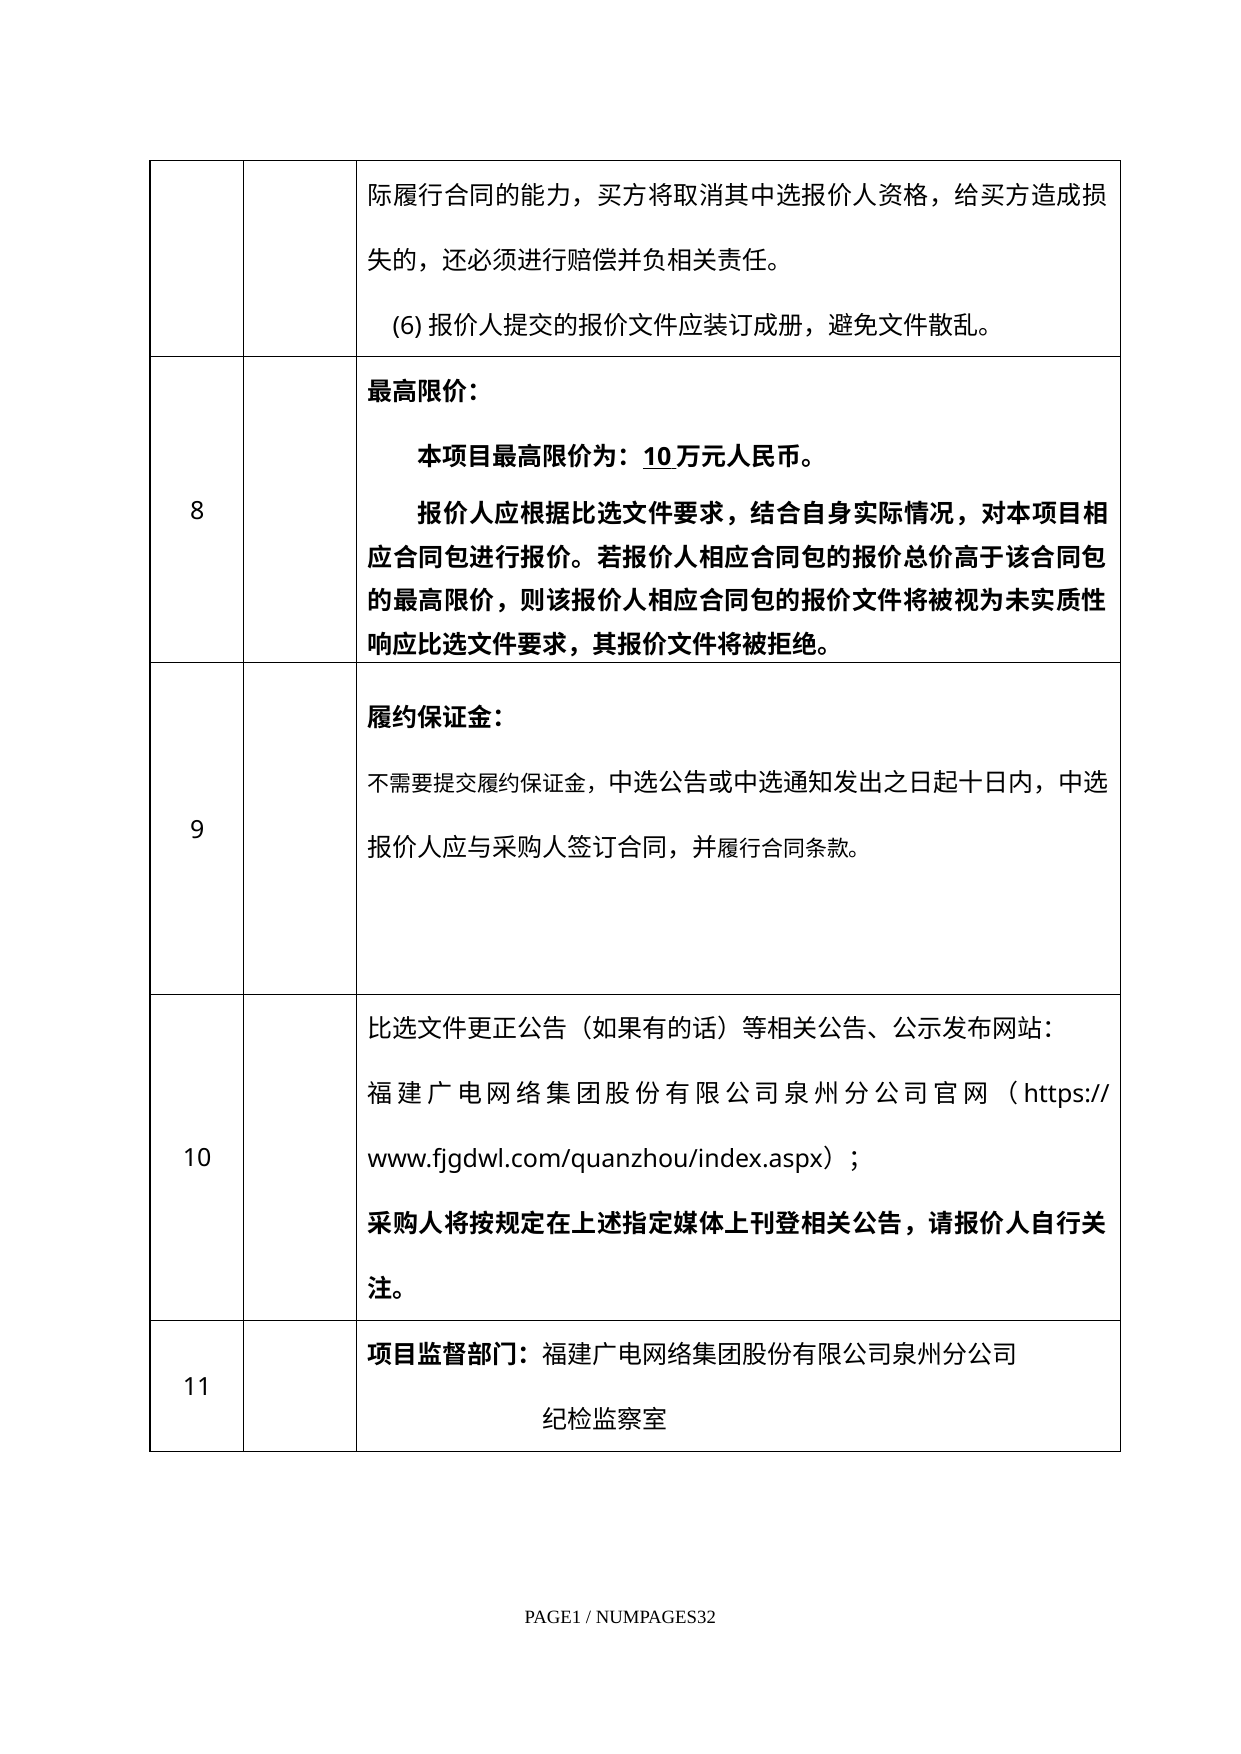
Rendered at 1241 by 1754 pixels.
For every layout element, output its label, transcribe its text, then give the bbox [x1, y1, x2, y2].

table_cell [244, 161, 356, 356]
table_cell 11 [151, 1321, 243, 1451]
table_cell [357, 161, 1120, 356]
table_cell 最高限价： 本项目最高限价为：10万元人民币。 报价人应根据比选文件要求，结合自身实际情况，对本项目相应合同包进行报价。若报价人相应合同包的报价总价高于该合同包的最高限价，则该报价人相应合同包的报价文件将被视为未实质性响应比选文件要求，其报价文件将被拒绝。 [357, 357, 1120, 662]
table_cell [244, 1321, 356, 1451]
table_cell 7 [151, 161, 243, 356]
table_cell 履约保证金： 不需要提交履约保证金，中选公告或中选通知发出之日起十日内，中选报价人应与采购人签订合同，并履行合同条款。 [357, 663, 1120, 993]
table_cell [244, 357, 356, 662]
table_cell 9 [151, 663, 243, 993]
table_cell 项目监督部门：福建广电网络集团股份有限公司泉州分公司 纪检监察室 [357, 1321, 1120, 1451]
table_cell [244, 995, 356, 1319]
table_cell 10 [151, 995, 243, 1319]
table_cell [244, 663, 356, 993]
table_cell 比选文件更正公告（如果有的话）等相关公告、公示发布网站： 福建广电网络集团股份有限公司泉州分公司官网（https://www.fjgdwl.com/quanzhou/index.aspx）； 采购人将按规定在上述指定媒体上刊登相关公告，请报价人自行关注。 [357, 995, 1120, 1319]
table_cell 8 [151, 357, 243, 662]
